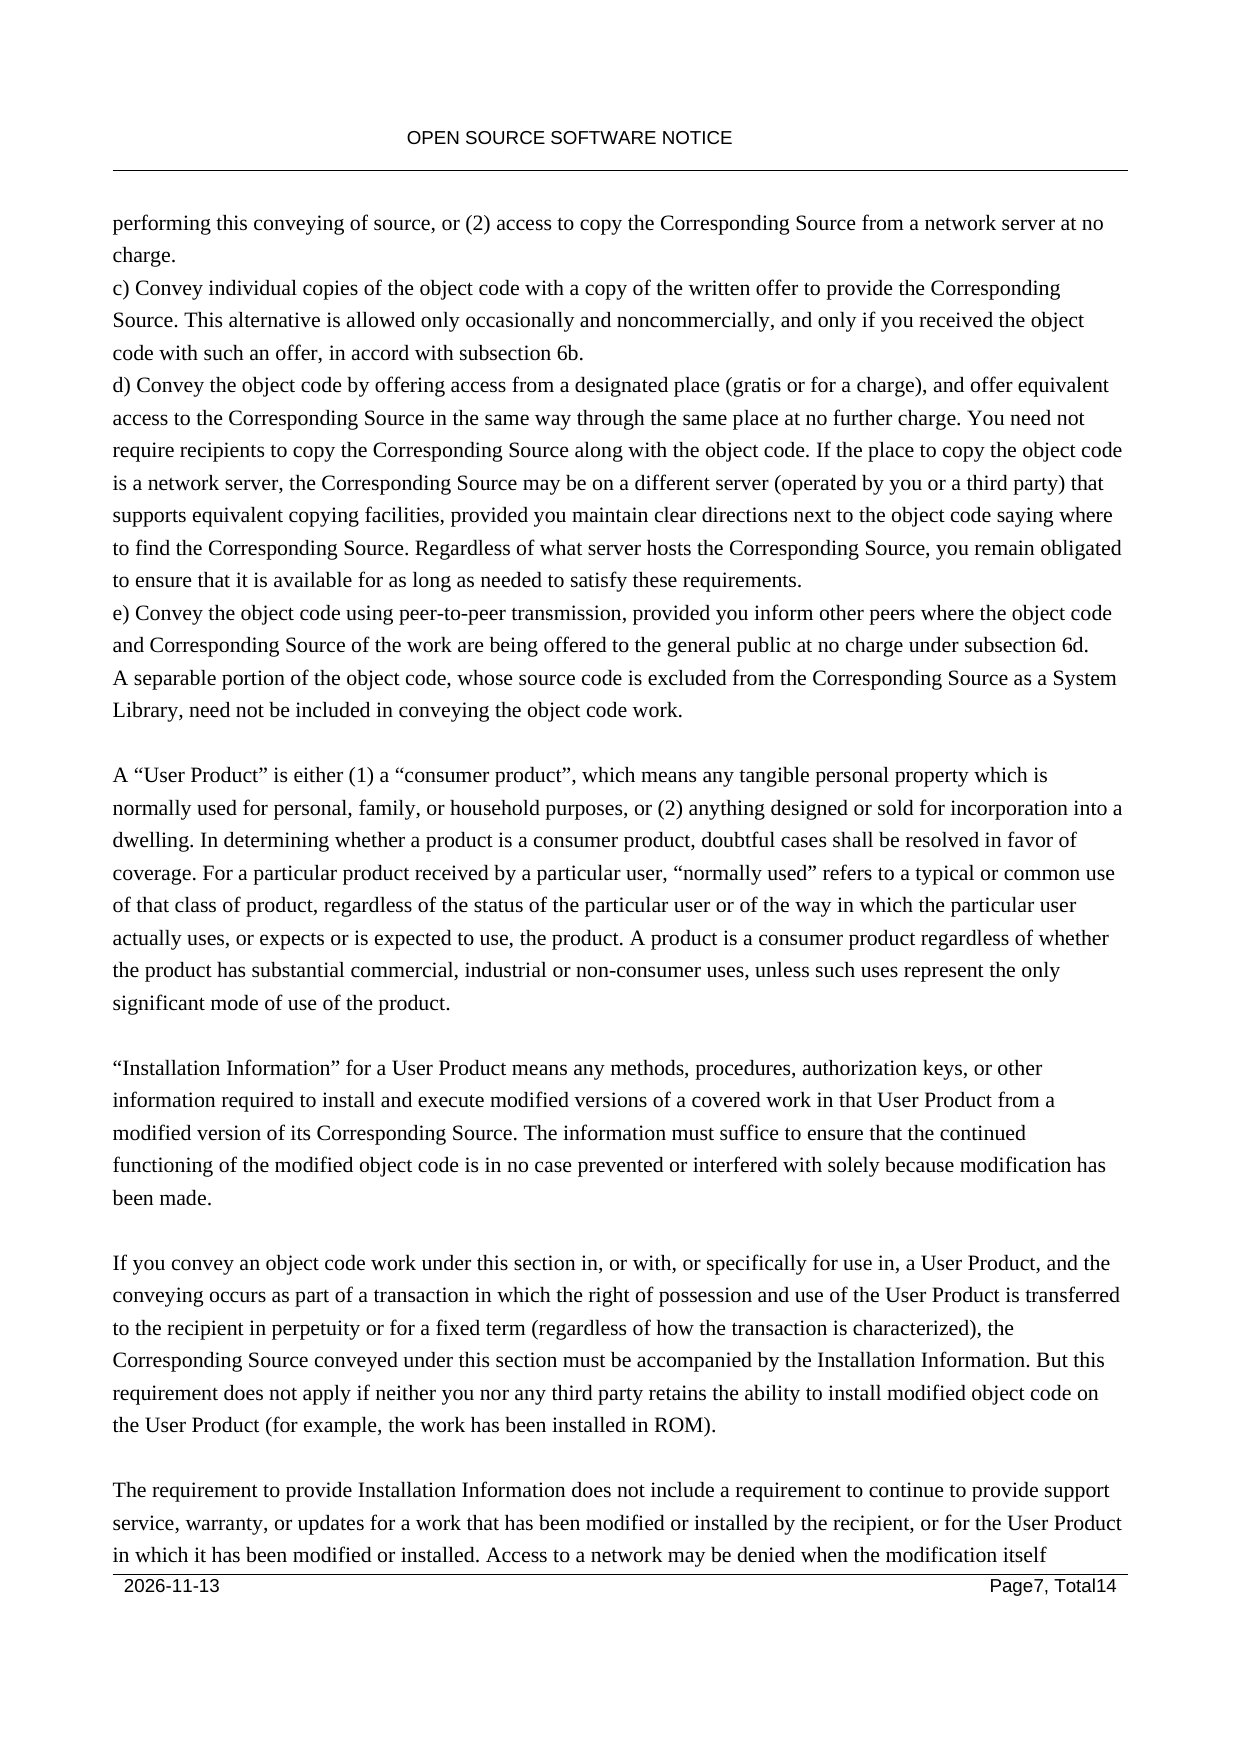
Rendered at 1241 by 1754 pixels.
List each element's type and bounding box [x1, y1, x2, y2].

text [112, 206, 1128, 1571]
